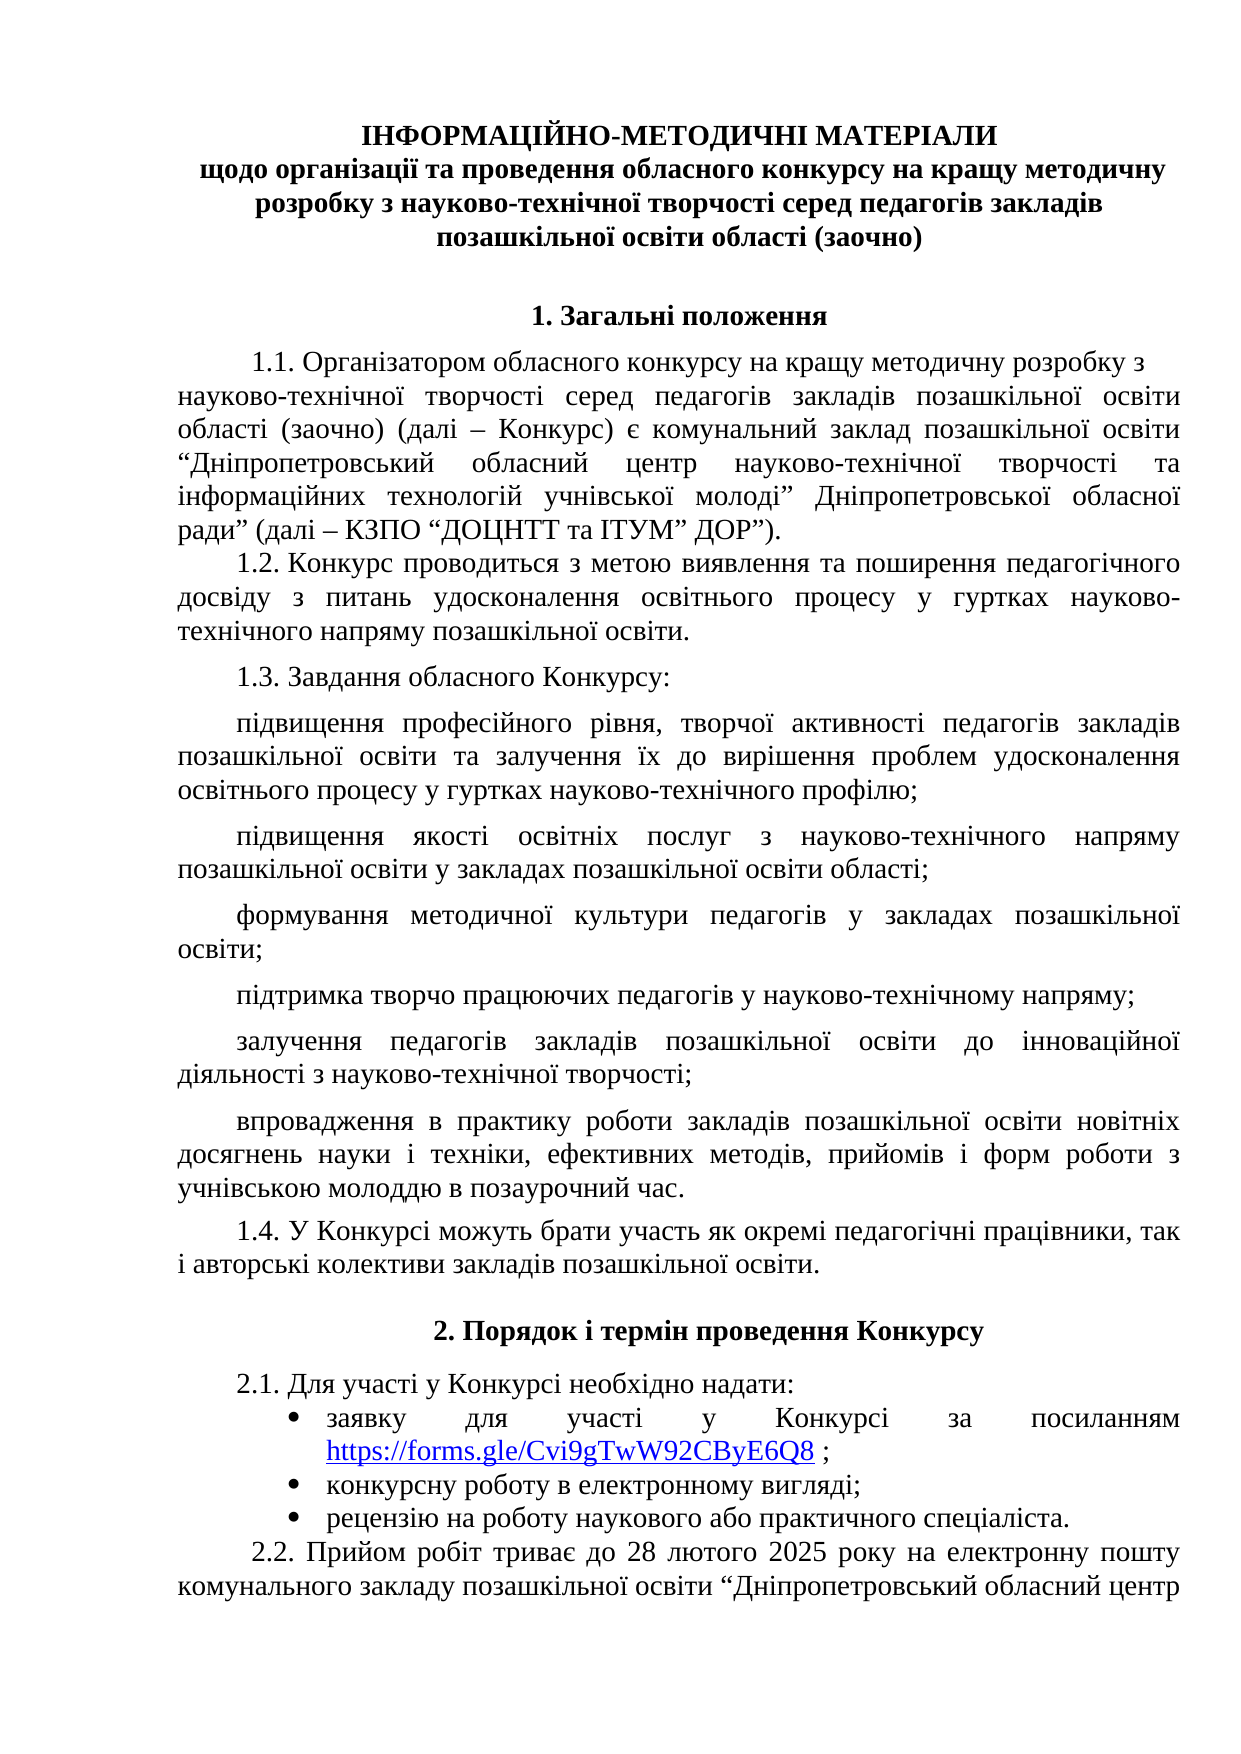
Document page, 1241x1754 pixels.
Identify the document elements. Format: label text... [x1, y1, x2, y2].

text впровадження в практику роботи закладів позашкільної освіти новітніх досягнень науки і техніки, ефективних методів, прийомів і форм роботи з учнівською молоддю в позаурочний час. [177, 1103, 1181, 1203]
text 2.1. Для участі у Конкурсі необхідно надати: [177, 1366, 1181, 1400]
text підтримка творчо працюючих педагогів у науково-технічному напряму; [177, 977, 1181, 1011]
text 1.1. Організатором обласного конкурсу на кращу методичну розробку з [177, 344, 1181, 378]
text залучення педагогів закладів позашкільної освіти до інноваційної діяльності з науково-технічної творчості; [177, 1023, 1181, 1090]
list конкурсну роботу в електронному вигляді; [288, 1467, 1181, 1501]
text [177, 1534, 1181, 1601]
text 1. Загальні положення [177, 298, 1181, 332]
text 1.3. Завдання обласного Конкурсу: [177, 659, 1181, 692]
text 1.2. Конкурс проводиться з метою виявлення та поширення педагогічного досвіду з питань удосконалення освітнього процесу у гуртках науково-технічного напряму позашкільної освіти. [177, 546, 1181, 646]
list рецензію на роботу наукового або практичного спеціаліста. [288, 1501, 1181, 1534]
list заявку для участі у Конкурсі за посиланням https://forms.gle/Cvi9gTwW92CByE6Q8 ; [288, 1400, 1181, 1467]
text щодо організації та проведення обласного конкурсу на кращу методичну розробку з науково-технічної творчості серед педагогів закладів позашкільної освіти області (заочно) [177, 152, 1181, 252]
text формування методичної культури педагогів у закладах позашкільної освіти; [177, 897, 1181, 964]
text 2. Порядок і термін проведення Конкурсу [177, 1313, 1181, 1347]
text 1.4. У Конкурсі можуть брати участь як окремі педагогічні працівники, так і авторські колективи закладів позашкільної освіти. [177, 1213, 1181, 1280]
text ІНФОРМАЦІЙНО-МЕТОДИЧНІ МАТЕРІАЛИ [177, 118, 1181, 152]
text підвищення якості освітніх послуг з науково-технічного напряму позашкільної освіти у закладах позашкільної освіти області; [177, 818, 1181, 885]
text підвищення професійного рівня, творчої активності педагогів закладів позашкільної освіти та залучення їх до вирішення проблем удосконалення освітнього процесу у гуртках науково-технічного профілю; [177, 705, 1181, 805]
text науково-технічної творчості серед педагогів закладів позашкільної освіти області (заочно) (далі – Конкурс) є комунальний заклад позашкільної освіти “Дніпропетровський обласний центр науково-технічної творчості та інформаційних технологій учнівської молоді” Дніпропетровської обласної ради” (далі – КЗПО “ДОЦНТТ та ІТУМ” ДОР”). [177, 378, 1181, 546]
